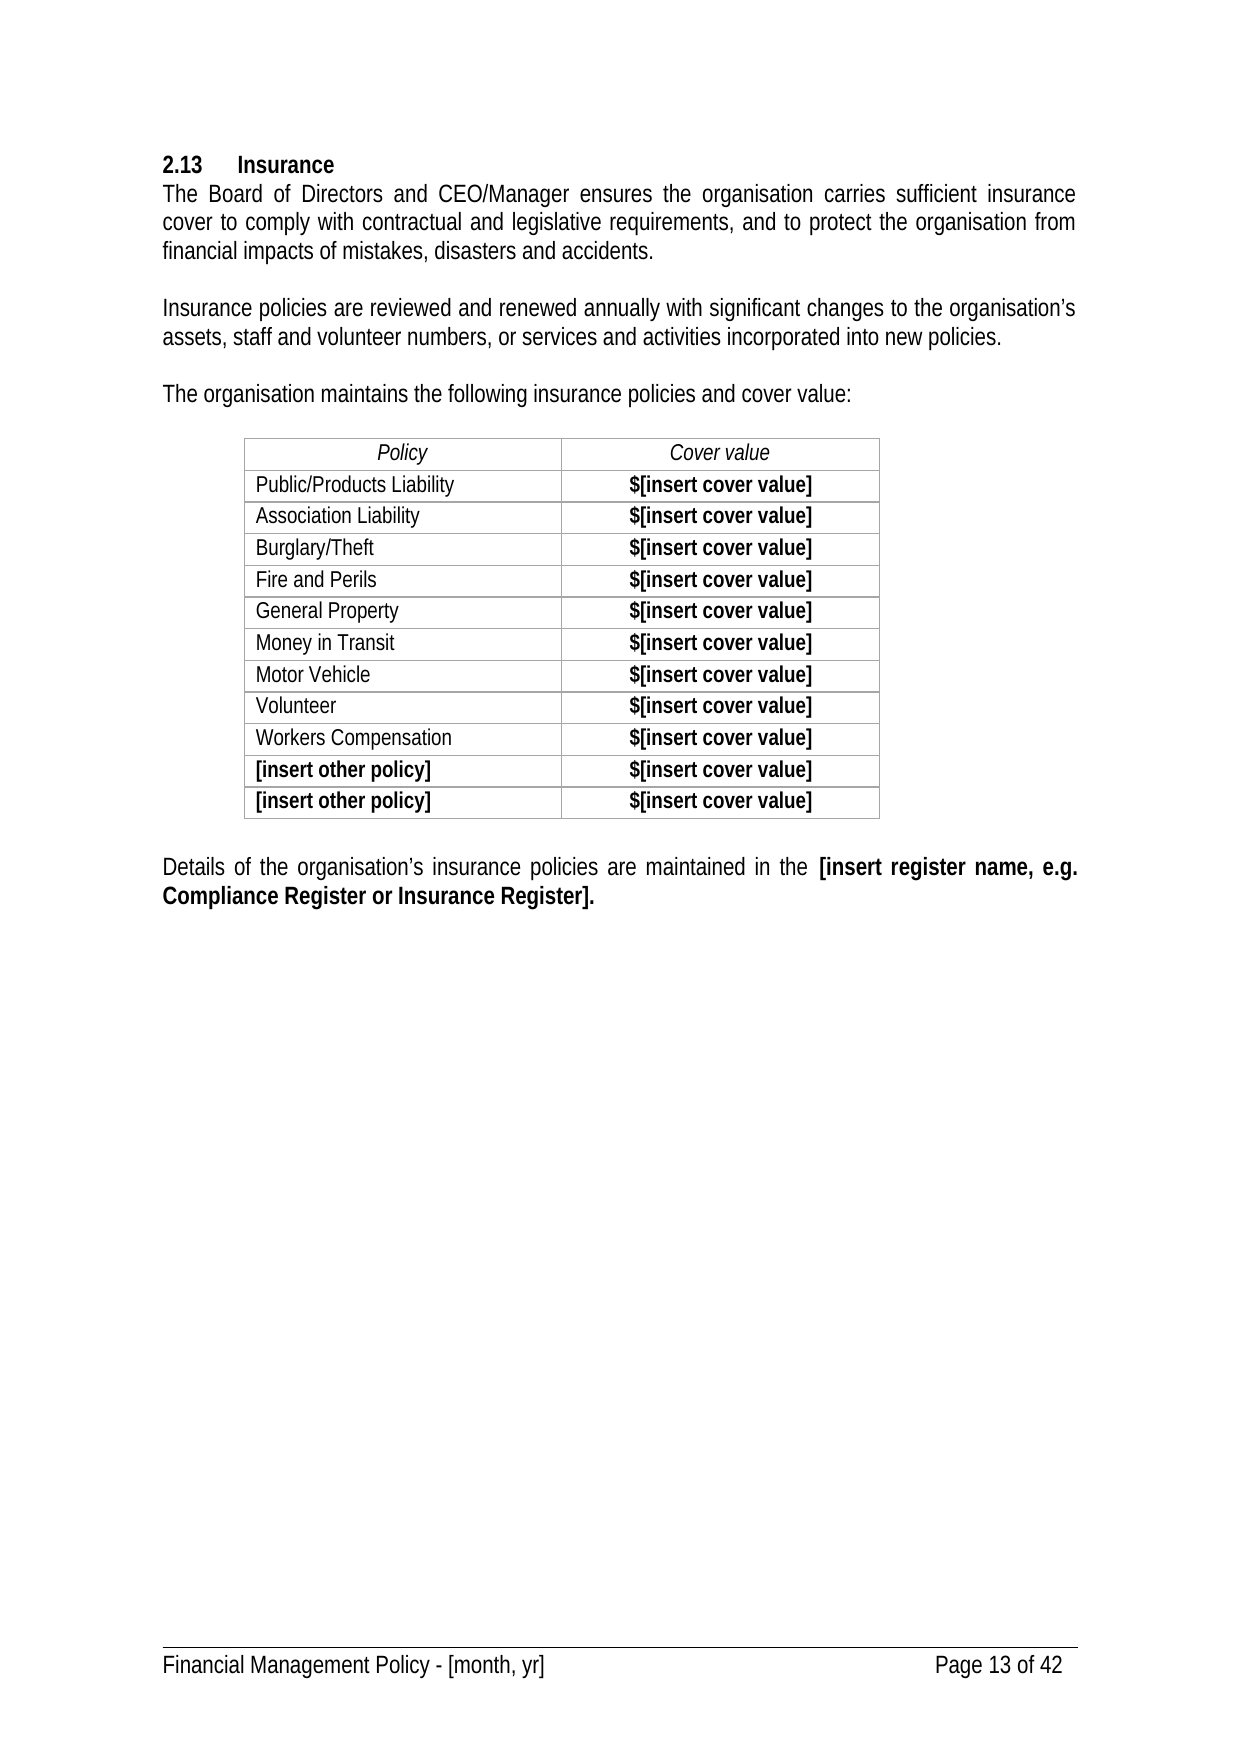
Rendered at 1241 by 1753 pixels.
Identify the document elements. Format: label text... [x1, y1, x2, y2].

table_cell Money in Transit [245, 629, 561, 660]
table_cell [insert other policy] [245, 788, 561, 818]
table_cell $[insert cover value] [562, 693, 879, 723]
subtitle 2.13 Insurance [162, 150, 1078, 179]
table_cell $[insert cover value] [562, 503, 879, 533]
table_cell [insert other policy] [245, 756, 561, 786]
table_cell Volunteer [245, 693, 561, 723]
text Insurance policies are reviewed and renewed annually with significant changes to the organisation’s assets, staff and volunteer numbers, or services and activities incorporated into new policies. [162, 293, 1078, 351]
table_header Policy [245, 439, 561, 470]
table_cell $[insert cover value] [562, 598, 879, 628]
text Details of the organisation’s insurance policies are maintained in the [insert register name, e.g. Compliance Register or Insurance Register]. [162, 852, 1078, 909]
text The Board of Directors and CEO/Manager ensures the organisation carries sufficient insurance cover to comply with contractual and legislative requirements, and to protect the organisation from financial impacts of mistakes, disasters and accidents. [162, 179, 1078, 264]
table_cell $[insert cover value] [562, 471, 879, 501]
table_cell Burglary/Theft [245, 534, 561, 565]
table_cell $[insert cover value] [562, 724, 879, 755]
table_cell $[insert cover value] [562, 661, 879, 691]
table_cell General Property [245, 598, 561, 628]
table_cell $[insert cover value] [562, 756, 879, 786]
table_cell Public/Products Liability [245, 471, 561, 501]
table_cell $[insert cover value] [562, 566, 879, 596]
table_cell $[insert cover value] [562, 629, 879, 660]
table_cell Motor Vehicle [245, 661, 561, 691]
table_cell $[insert cover value] [562, 788, 879, 818]
table_header Cover value [562, 439, 879, 470]
table_cell Association Liability [245, 503, 561, 533]
table_cell Workers Compensation [245, 724, 561, 755]
table_cell $[insert cover value] [562, 534, 879, 565]
text The organisation maintains the following insurance policies and cover value: [162, 379, 1078, 408]
table_cell Fire and Perils [245, 566, 561, 596]
